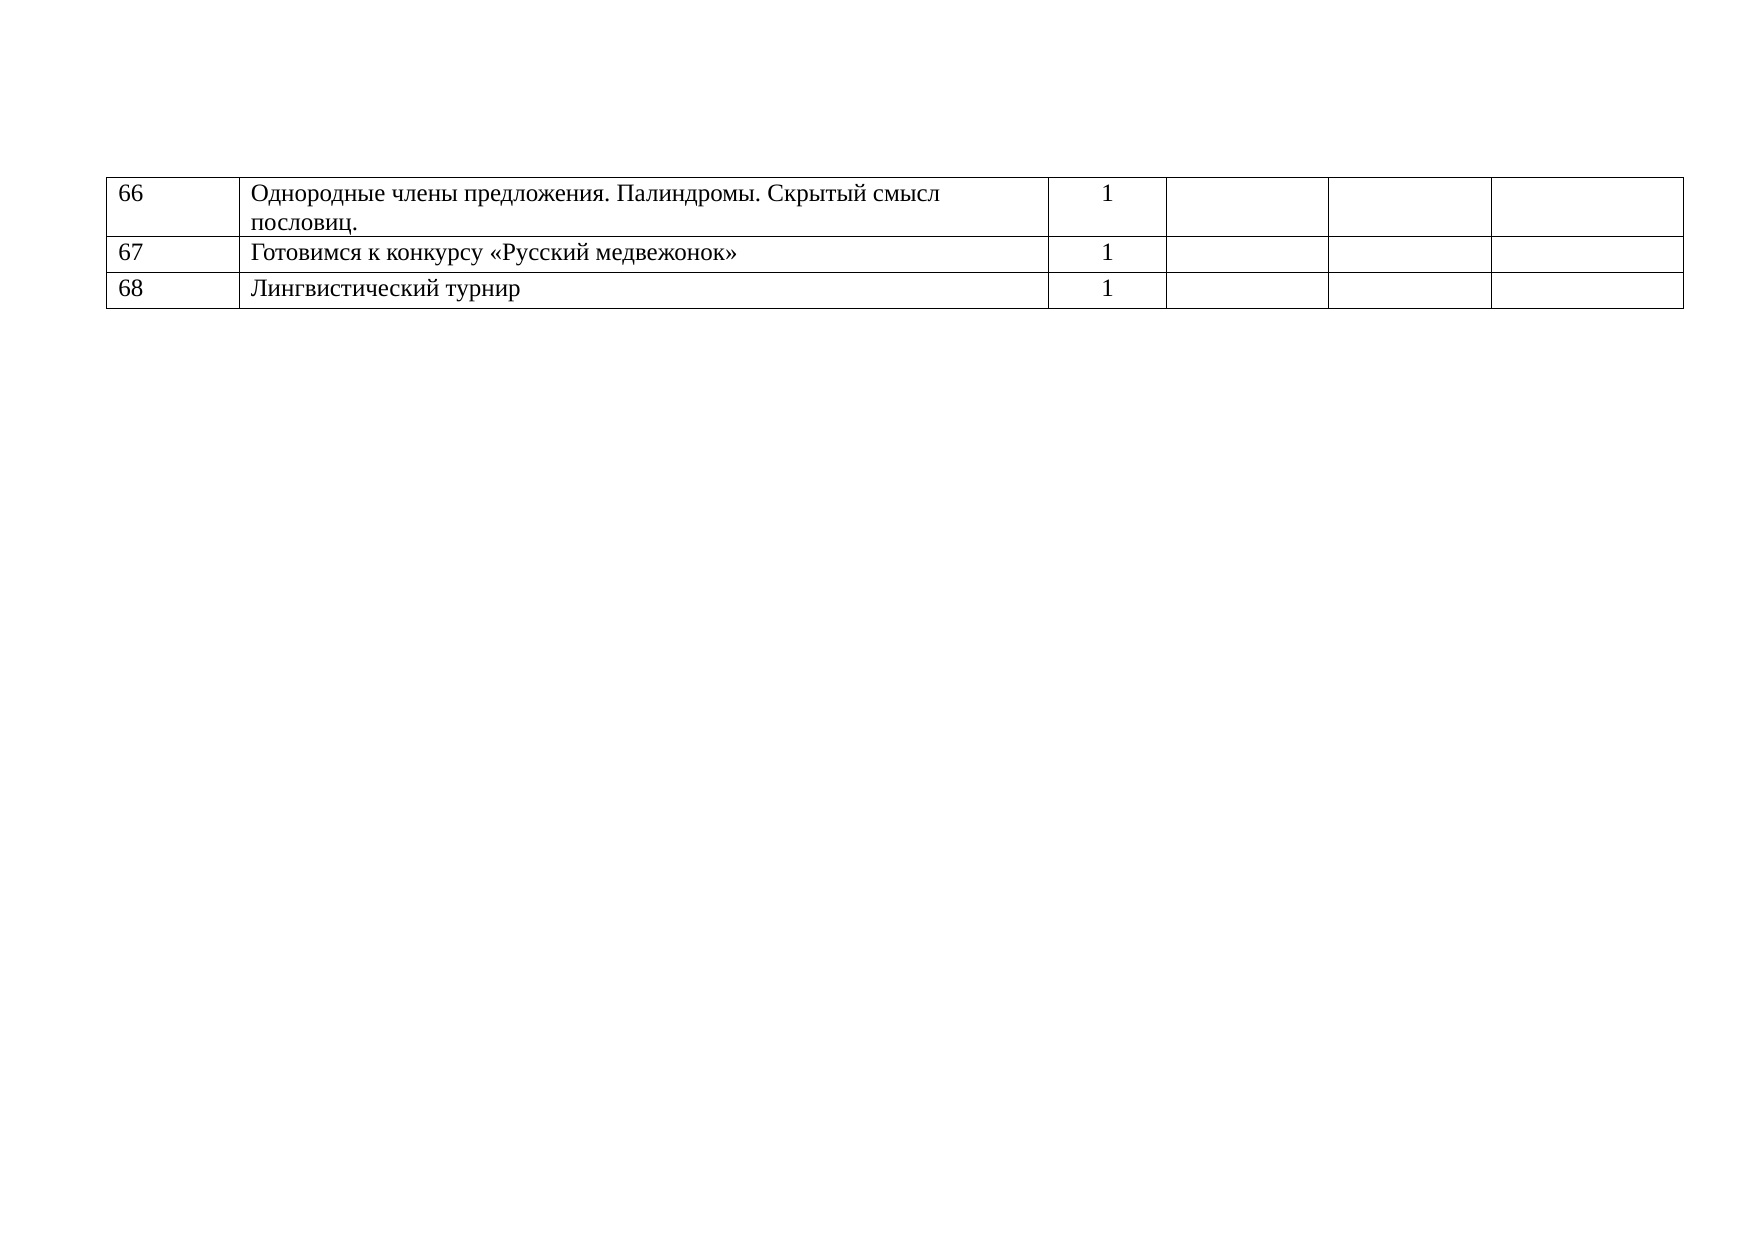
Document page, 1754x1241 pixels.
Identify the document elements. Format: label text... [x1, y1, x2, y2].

table_cell 66 [107, 178, 239, 236]
table_cell 1 [1049, 237, 1166, 272]
table_cell 68 [107, 273, 239, 308]
table_cell [1167, 178, 1328, 236]
table_cell [1492, 178, 1683, 236]
table_cell 1 [1049, 178, 1166, 236]
table_cell [1492, 237, 1683, 272]
table_cell [1492, 273, 1683, 308]
table_cell [1329, 178, 1491, 236]
table_cell [1329, 273, 1491, 308]
table_cell [1167, 237, 1328, 272]
table_cell Однородные члены предложения. Палиндромы. Скрытый смысл пословиц. [240, 178, 1048, 236]
table_cell [1167, 273, 1328, 308]
table_cell Готовимся к конкурсу «Русский медвежонок» [240, 237, 1048, 272]
table_cell 1 [1049, 273, 1166, 308]
table_cell 67 [107, 237, 239, 272]
table_cell Лингвистический турнир [240, 273, 1048, 308]
table_cell [1329, 237, 1491, 272]
